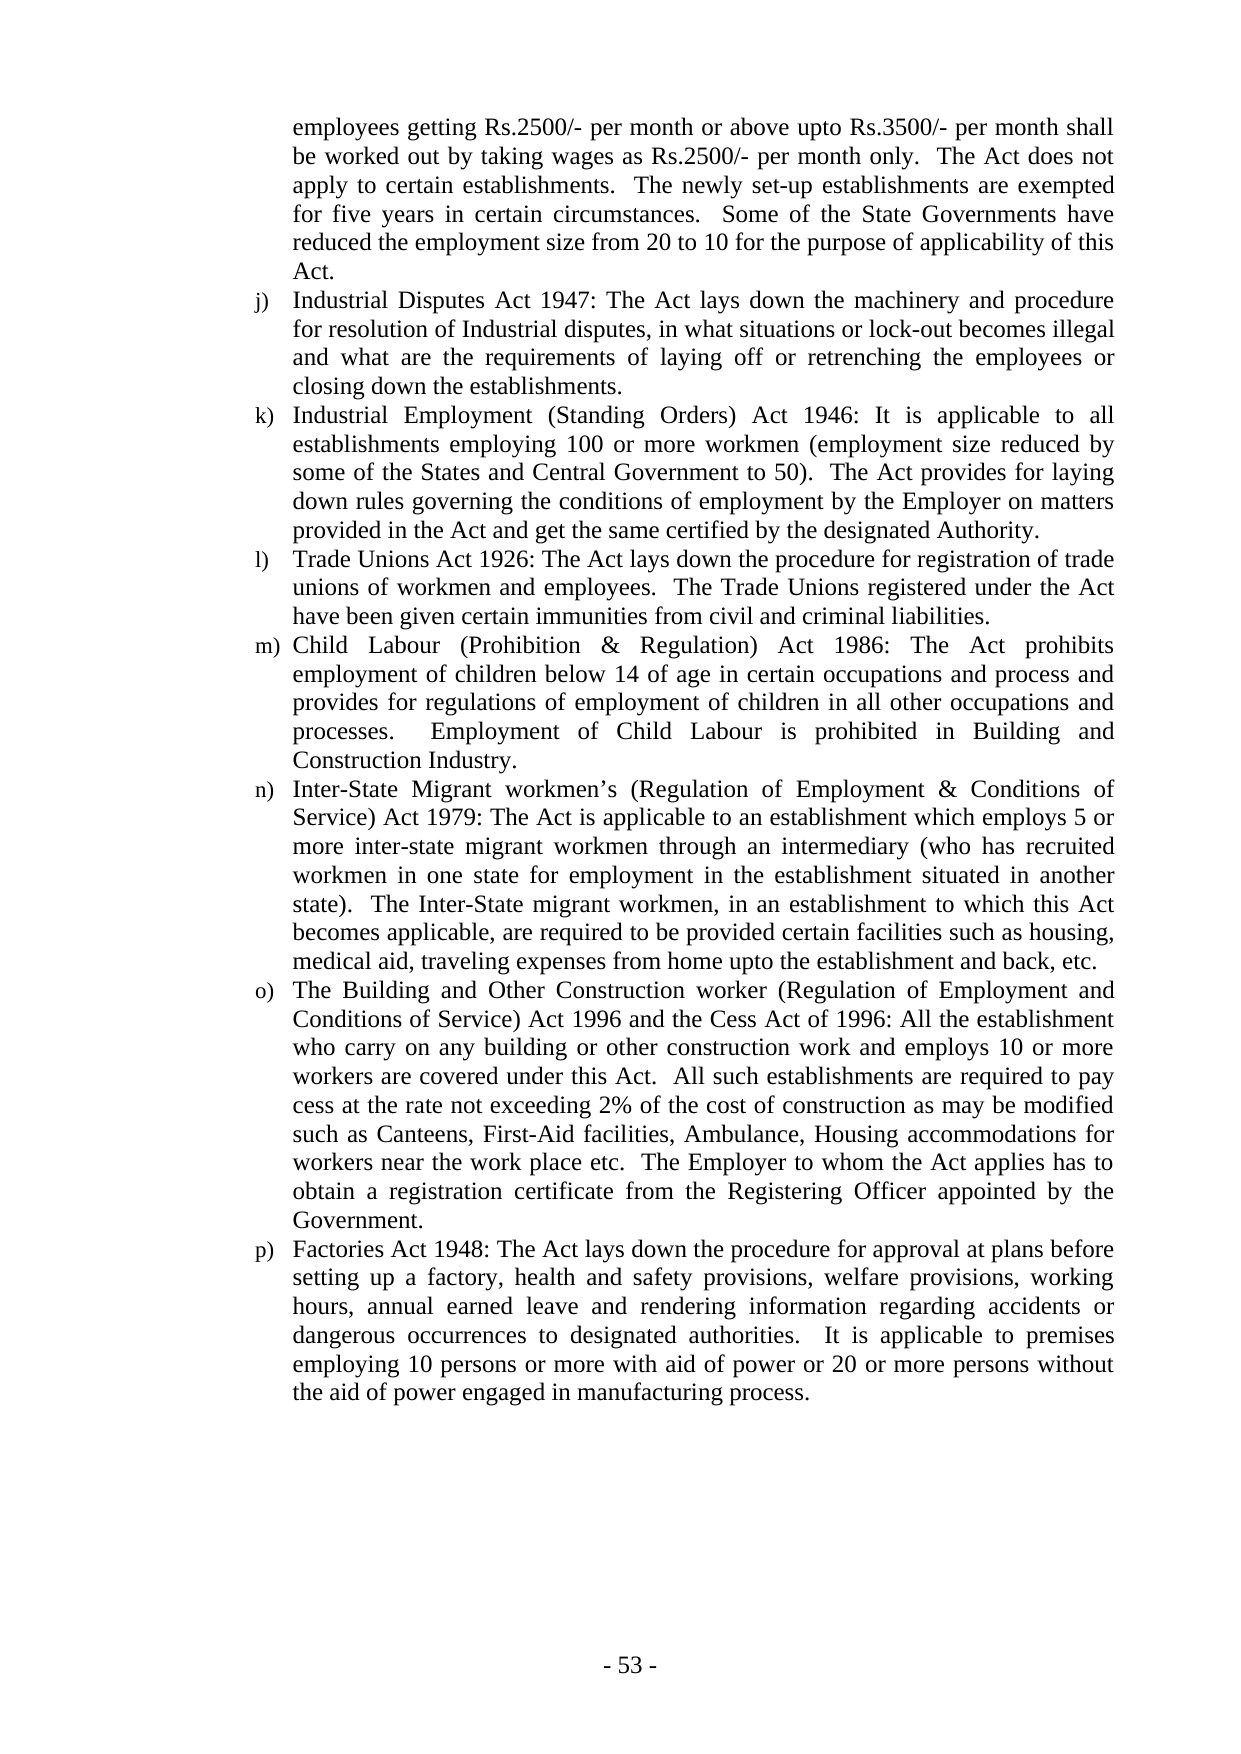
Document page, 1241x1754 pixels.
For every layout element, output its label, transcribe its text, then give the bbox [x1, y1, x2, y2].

list The Building and Other Construction worker (Regulation of Employment and Conditions of Service) Act 1996 and the Cess Act of 1996: All the establishment who carry on any building or other construction work and employs 10 or more workers are covered under this Act. All such establishments are required to pay cess at the rate not exceeding 2% of the cost of construction as may be modified such as Canteens, First-Aid facilities, Ambulance, Housing accommodations for workers near the work place etc. The Employer to whom the Act applies has to obtain a registration certificate from the Registering Officer appointed by the Government. [255, 975, 1115, 1234]
list Inter-State Migrant workmen’s (Regulation of Employment & Conditions of Service) Act 1979: The Act is applicable to an establishment which employs 5 or more inter-state migrant workmen through an intermediary (who has recruited workmen in one state for employment in the establishment situated in another state). The Inter-State migrant workmen, in an establishment to which this Act becomes applicable, are required to be provided certain facilities such as housing, medical aid, traveling expenses from home upto the establishment and back, etc. [255, 774, 1115, 975]
list Child Labour (Prohibition & Regulation) Act 1986: The Act prohibits employment of children below 14 of age in certain occupations and process and provides for regulations of employment of children in all other occupations and processes. Employment of Child Labour is prohibited in Building and Construction Industry. [255, 630, 1115, 774]
list Trade Unions Act 1926: The Act lays down the procedure for registration of trade unions of workmen and employees. The Trade Unions registered under the Act have been given certain immunities from civil and criminal liabilities. [255, 544, 1115, 630]
list Industrial Disputes Act 1947: The Act lays down the machinery and procedure for resolution of Industrial disputes, in what situations or lock-out becomes illegal and what are the requirements of laying off or retrenching the employees or closing down the establishments. [255, 285, 1115, 400]
list Factories Act 1948: The Act lays down the procedure for approval at plans before setting up a factory, health and safety provisions, welfare provisions, working hours, annual earned leave and rendering information regarding accidents or dangerous occurrences to designated authorities. It is applicable to premises employing 10 persons or more with aid of power or 20 or more persons without the aid of power engaged in manufacturing process. [255, 1234, 1115, 1406]
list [255, 112, 1115, 285]
list Industrial Employment (Standing Orders) Act 1946: It is applicable to all establishments employing 100 or more workmen (employment size reduced by some of the States and Central Government to 50). The Act provides for laying down rules governing the conditions of employment by the Employer on matters provided in the Act and get the same certified by the designated Authority. [255, 400, 1115, 544]
